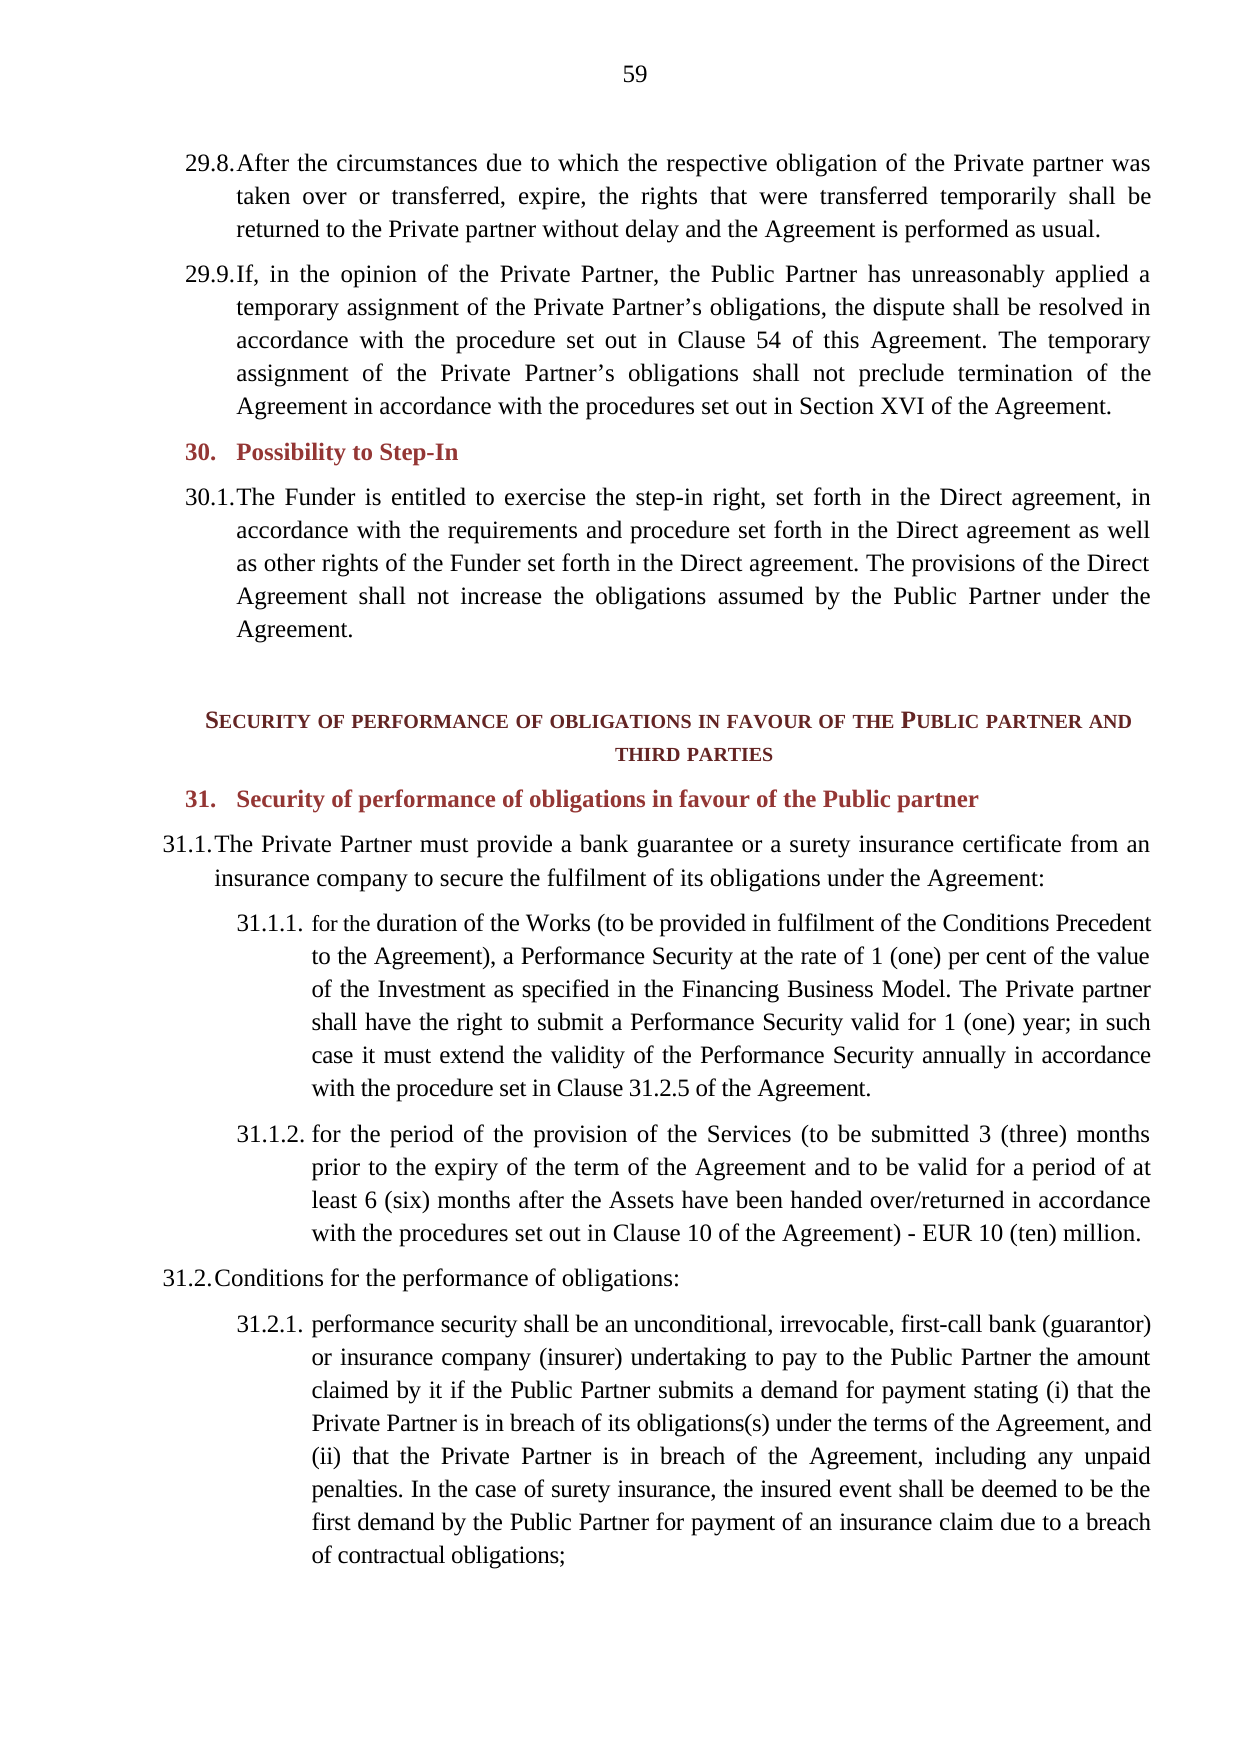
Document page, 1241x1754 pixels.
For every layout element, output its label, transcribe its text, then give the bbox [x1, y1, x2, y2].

text performance security shall be an unconditional, irrevocable, first-call bank (guarantor) or insurance company (insurer) undertaking to pay to the Public Partner the amount claimed by it if the Public Partner submits a demand for payment stating (i) that the Private Partner is in breach of its obligations(s) under the terms of the Agreement, and (ii) that the Private Partner is in breach of the Agreement, including any unpaid penalties. In the case of surety insurance, the insured event shall be deemed to be the first demand by the Public Partner for payment of an insurance claim due to a breach of contractual obligations; [236, 1309, 1152, 1569]
text for the period of the provision of the Services (to be submitted 3 (three) months prior to the expiry of the term of the Agreement and to be valid for a period of at least 6 (six) months after the Assets have been handed over/returned in accordance with the procedures set out in Clause 10 of the Agreement) - EUR 10 (ten) million. [236, 1119, 1152, 1247]
text If, in the opinion of the Private Partner, the Public Partner has unreasonably applied a temporary assignment of the Private Partner’s obligations, the dispute shall be resolved in accordance with the procedure set out in Clause 54 of this Agreement. The temporary assignment of the Private Partner’s obligations shall not preclude termination of the Agreement in accordance with the procedures set out in Section XVI of the Agreement. [185, 259, 1152, 420]
subtitle Security of performance of obligations in favour of the Public partner [185, 784, 1152, 813]
text After the circumstances due to which the respective obligation of the Private partner was taken over or transferred, expire, the rights that were transferred temporarily shall be returned to the Private partner without delay and the Agreement is performed as usual. [185, 148, 1152, 242]
text for the duration of the Works (to be provided in fulfilment of the Conditions Precedent to the Agreement), a Performance Security at the rate of 1 (one) per cent of the value of the Investment as specified in the Financing Business Model. The Private partner shall have the right to submit a Performance Security valid for 1 (one) year; in such case it must extend the validity of the Performance Security annually in accordance with the procedure set in Clause 31.2.5 of the Agreement. [236, 908, 1152, 1102]
text Conditions for the performance of obligations: [162, 1263, 1152, 1292]
subtitle Possibility to Step-In [185, 437, 1152, 466]
text The Funder is entitled to exercise the step-in right, set forth in the Direct agreement, in accordance with the requirements and procedure set forth in the Direct agreement as well as other rights of the Funder set forth in the Direct agreement. The provisions of the Direct Agreement shall not increase the obligations assumed by the Public Partner under the Agreement. [185, 482, 1152, 643]
text The Private Partner must provide a bank guarantee or a surety insurance certificate from an insurance company to secure the fulfilment of its obligations under the Agreement: [162, 829, 1152, 891]
subtitle Security of performance of obligations in favour of the Public partner and third parties [185, 706, 1152, 767]
